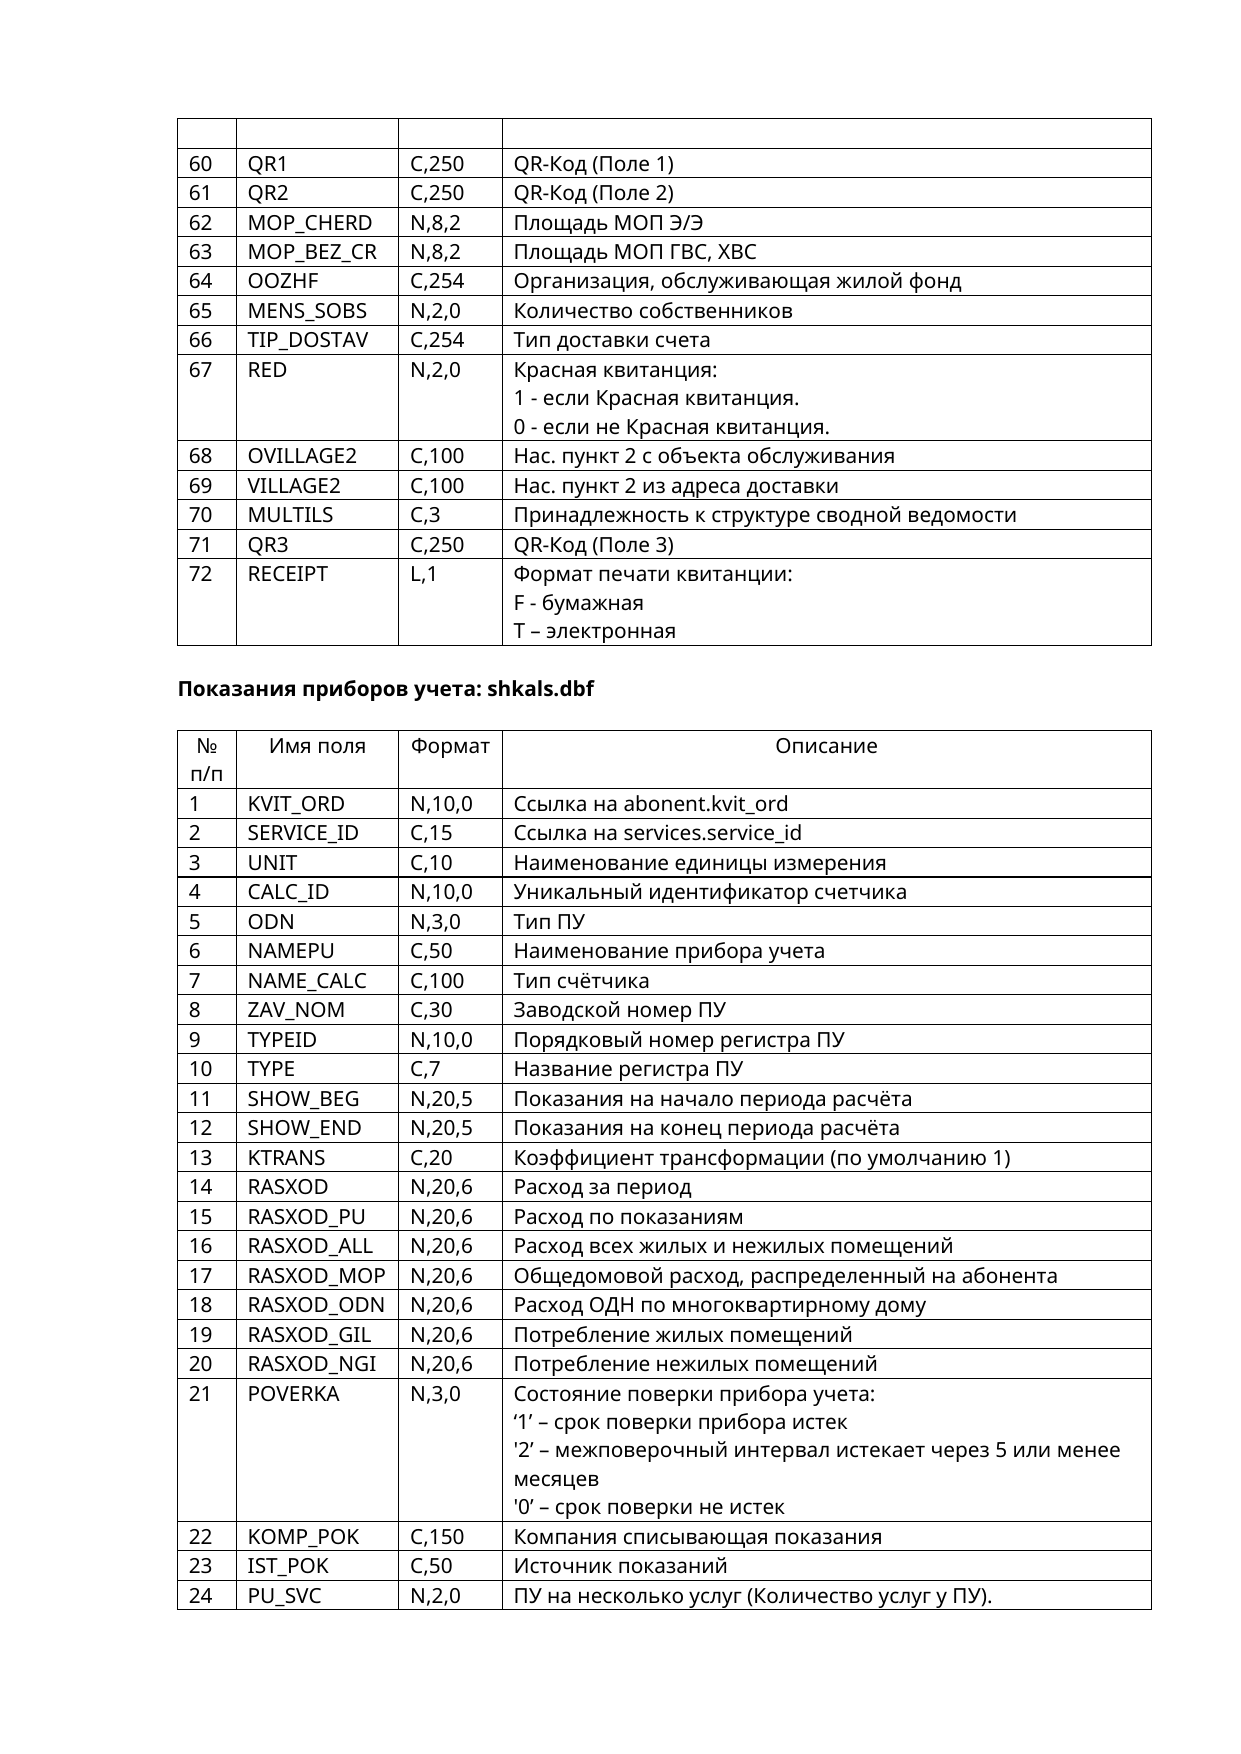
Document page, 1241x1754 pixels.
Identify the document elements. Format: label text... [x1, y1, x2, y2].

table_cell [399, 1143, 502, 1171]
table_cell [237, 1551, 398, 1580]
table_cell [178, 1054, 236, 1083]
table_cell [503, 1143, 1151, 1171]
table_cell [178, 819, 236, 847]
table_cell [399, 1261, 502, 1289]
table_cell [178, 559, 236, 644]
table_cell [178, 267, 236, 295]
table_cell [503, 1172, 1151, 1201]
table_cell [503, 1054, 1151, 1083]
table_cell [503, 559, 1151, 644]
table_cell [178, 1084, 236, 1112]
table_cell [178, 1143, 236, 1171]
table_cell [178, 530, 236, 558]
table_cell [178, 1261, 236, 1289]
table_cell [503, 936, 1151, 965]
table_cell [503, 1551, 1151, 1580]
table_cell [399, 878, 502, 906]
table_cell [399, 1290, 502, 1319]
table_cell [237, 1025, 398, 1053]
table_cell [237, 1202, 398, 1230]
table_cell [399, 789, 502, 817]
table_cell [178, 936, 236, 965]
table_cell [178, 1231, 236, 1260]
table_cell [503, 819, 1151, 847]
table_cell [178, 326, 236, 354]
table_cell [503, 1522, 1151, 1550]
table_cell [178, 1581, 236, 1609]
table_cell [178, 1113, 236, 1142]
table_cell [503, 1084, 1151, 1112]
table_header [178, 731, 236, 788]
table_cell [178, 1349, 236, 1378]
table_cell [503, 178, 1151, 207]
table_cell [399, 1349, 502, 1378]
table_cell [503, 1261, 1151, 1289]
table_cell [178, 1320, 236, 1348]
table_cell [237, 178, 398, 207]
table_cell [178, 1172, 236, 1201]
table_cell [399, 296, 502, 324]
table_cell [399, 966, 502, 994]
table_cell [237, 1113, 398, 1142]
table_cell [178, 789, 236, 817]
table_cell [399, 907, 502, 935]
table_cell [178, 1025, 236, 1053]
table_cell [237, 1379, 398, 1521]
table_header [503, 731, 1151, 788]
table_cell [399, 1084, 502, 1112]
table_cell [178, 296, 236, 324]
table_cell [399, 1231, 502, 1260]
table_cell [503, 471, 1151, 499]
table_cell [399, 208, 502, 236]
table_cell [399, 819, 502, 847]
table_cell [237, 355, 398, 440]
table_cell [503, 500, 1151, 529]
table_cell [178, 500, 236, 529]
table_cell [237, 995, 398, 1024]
text Показания приборов учета: shkals.dbf [177, 674, 1152, 702]
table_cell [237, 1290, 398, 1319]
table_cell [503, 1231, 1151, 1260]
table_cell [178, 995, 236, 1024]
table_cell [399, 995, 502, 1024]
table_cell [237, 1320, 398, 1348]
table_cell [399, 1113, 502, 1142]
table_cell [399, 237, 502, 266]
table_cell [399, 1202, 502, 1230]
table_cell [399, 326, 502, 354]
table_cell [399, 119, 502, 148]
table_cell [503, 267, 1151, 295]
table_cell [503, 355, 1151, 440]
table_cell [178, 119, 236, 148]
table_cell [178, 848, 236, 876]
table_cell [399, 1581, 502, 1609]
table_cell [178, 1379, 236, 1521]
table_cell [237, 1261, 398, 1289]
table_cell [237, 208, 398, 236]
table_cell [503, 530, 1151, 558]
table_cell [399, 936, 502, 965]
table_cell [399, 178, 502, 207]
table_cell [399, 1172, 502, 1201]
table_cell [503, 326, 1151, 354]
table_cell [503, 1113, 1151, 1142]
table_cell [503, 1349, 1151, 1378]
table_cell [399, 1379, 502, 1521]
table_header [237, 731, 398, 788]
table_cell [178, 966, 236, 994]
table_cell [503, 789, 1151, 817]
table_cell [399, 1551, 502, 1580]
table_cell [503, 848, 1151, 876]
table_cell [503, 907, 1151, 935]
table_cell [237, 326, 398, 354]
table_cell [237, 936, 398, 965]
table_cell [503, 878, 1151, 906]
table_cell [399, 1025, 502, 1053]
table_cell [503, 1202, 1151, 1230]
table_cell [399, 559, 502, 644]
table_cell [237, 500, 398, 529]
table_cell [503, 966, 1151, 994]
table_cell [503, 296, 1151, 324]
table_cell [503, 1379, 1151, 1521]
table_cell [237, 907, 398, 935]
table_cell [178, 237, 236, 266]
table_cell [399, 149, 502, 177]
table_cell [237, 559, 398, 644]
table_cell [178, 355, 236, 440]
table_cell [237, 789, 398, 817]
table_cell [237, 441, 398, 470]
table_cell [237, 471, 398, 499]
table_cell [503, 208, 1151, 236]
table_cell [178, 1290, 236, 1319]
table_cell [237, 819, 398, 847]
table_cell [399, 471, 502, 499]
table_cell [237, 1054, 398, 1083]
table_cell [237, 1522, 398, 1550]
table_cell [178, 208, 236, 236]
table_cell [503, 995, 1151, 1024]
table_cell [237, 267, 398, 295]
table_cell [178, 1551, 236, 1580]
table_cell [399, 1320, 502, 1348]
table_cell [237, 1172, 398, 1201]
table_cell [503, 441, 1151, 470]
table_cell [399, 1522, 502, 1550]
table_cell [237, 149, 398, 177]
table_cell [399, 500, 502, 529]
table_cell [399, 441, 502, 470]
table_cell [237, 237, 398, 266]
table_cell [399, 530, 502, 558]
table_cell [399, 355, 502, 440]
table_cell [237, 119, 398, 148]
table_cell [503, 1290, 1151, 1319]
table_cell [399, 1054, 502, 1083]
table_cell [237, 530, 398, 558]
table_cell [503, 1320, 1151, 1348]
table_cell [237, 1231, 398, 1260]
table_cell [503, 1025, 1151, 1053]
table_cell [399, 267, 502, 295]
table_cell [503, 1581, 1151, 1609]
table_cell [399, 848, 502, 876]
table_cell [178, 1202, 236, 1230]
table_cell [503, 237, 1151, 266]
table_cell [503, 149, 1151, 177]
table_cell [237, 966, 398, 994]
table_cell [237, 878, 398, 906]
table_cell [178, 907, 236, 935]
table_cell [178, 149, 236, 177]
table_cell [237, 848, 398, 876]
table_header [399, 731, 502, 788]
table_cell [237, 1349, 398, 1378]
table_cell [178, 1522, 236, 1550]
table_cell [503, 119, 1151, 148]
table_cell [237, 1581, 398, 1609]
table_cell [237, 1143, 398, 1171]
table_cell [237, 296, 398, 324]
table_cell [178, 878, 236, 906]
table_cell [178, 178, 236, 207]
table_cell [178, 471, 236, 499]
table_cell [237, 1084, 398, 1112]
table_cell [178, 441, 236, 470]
